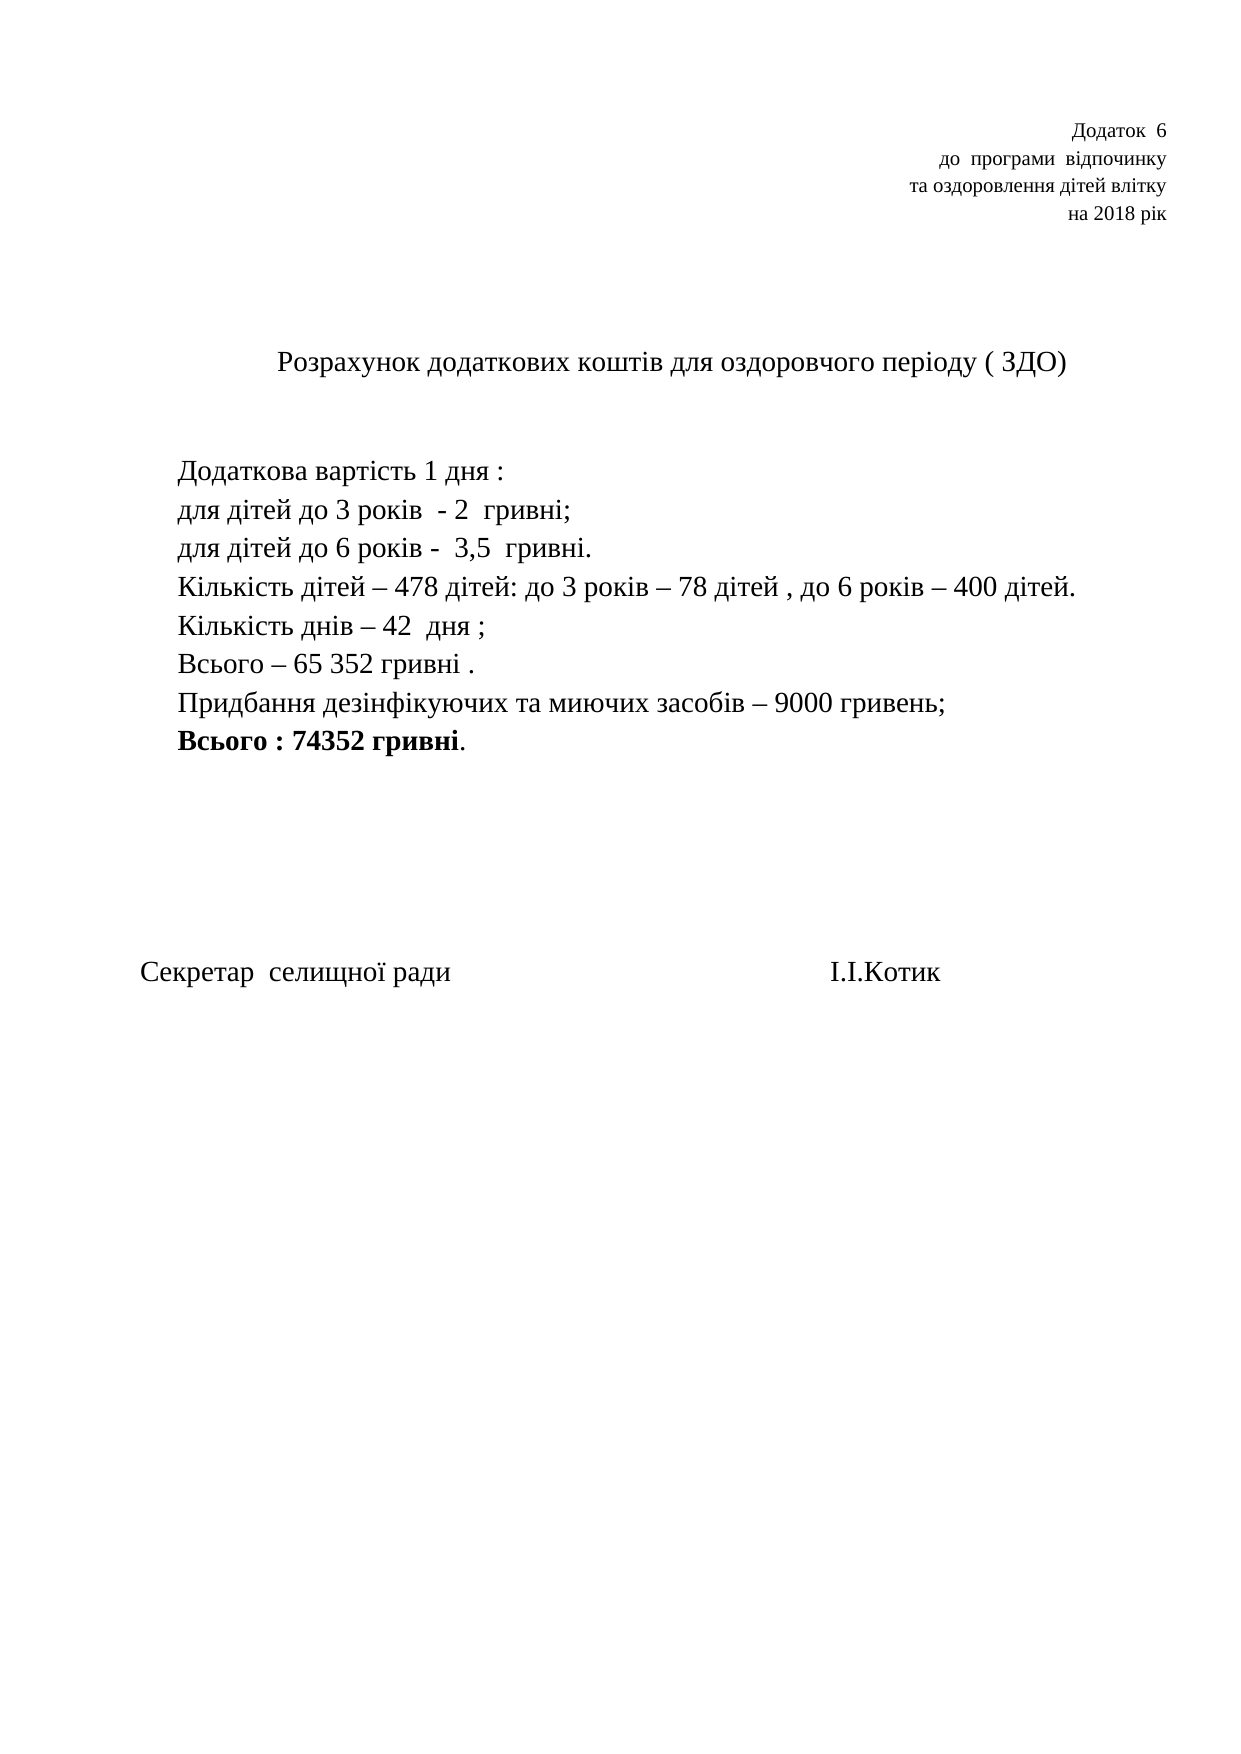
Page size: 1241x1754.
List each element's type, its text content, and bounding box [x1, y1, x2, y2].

text Всього – 65 352 гривні . [177, 646, 1167, 680]
text на 2018 рік [177, 201, 1167, 225]
text для дітей до 6 років - 3,5 гривні. [177, 531, 1167, 564]
text до програми відпочинку [177, 146, 1167, 170]
text Розрахунок додаткових коштів для оздоровчого періоду ( ЗДО) [177, 344, 1167, 378]
text Секретар селищної ради І.І.Котик [140, 954, 1167, 988]
text для дітей до 3 років - 2 гривні; [177, 492, 1167, 526]
text Додаток 6 [177, 118, 1167, 142]
text Додаткова вартість 1 дня : [177, 453, 1167, 487]
text Кількість дітей – 478 дітей: до 3 років – 78 дітей , до 6 років – 400 дітей. [177, 569, 1167, 603]
text Всього : 74352 гривні. [177, 723, 1167, 757]
text Придбання дезінфікуючих та миючих засобів – 9000 гривень; [177, 685, 1167, 718]
text та оздоровлення дітей влітку [177, 173, 1167, 197]
text Кількість днів – 42 дня ; [177, 608, 1167, 641]
